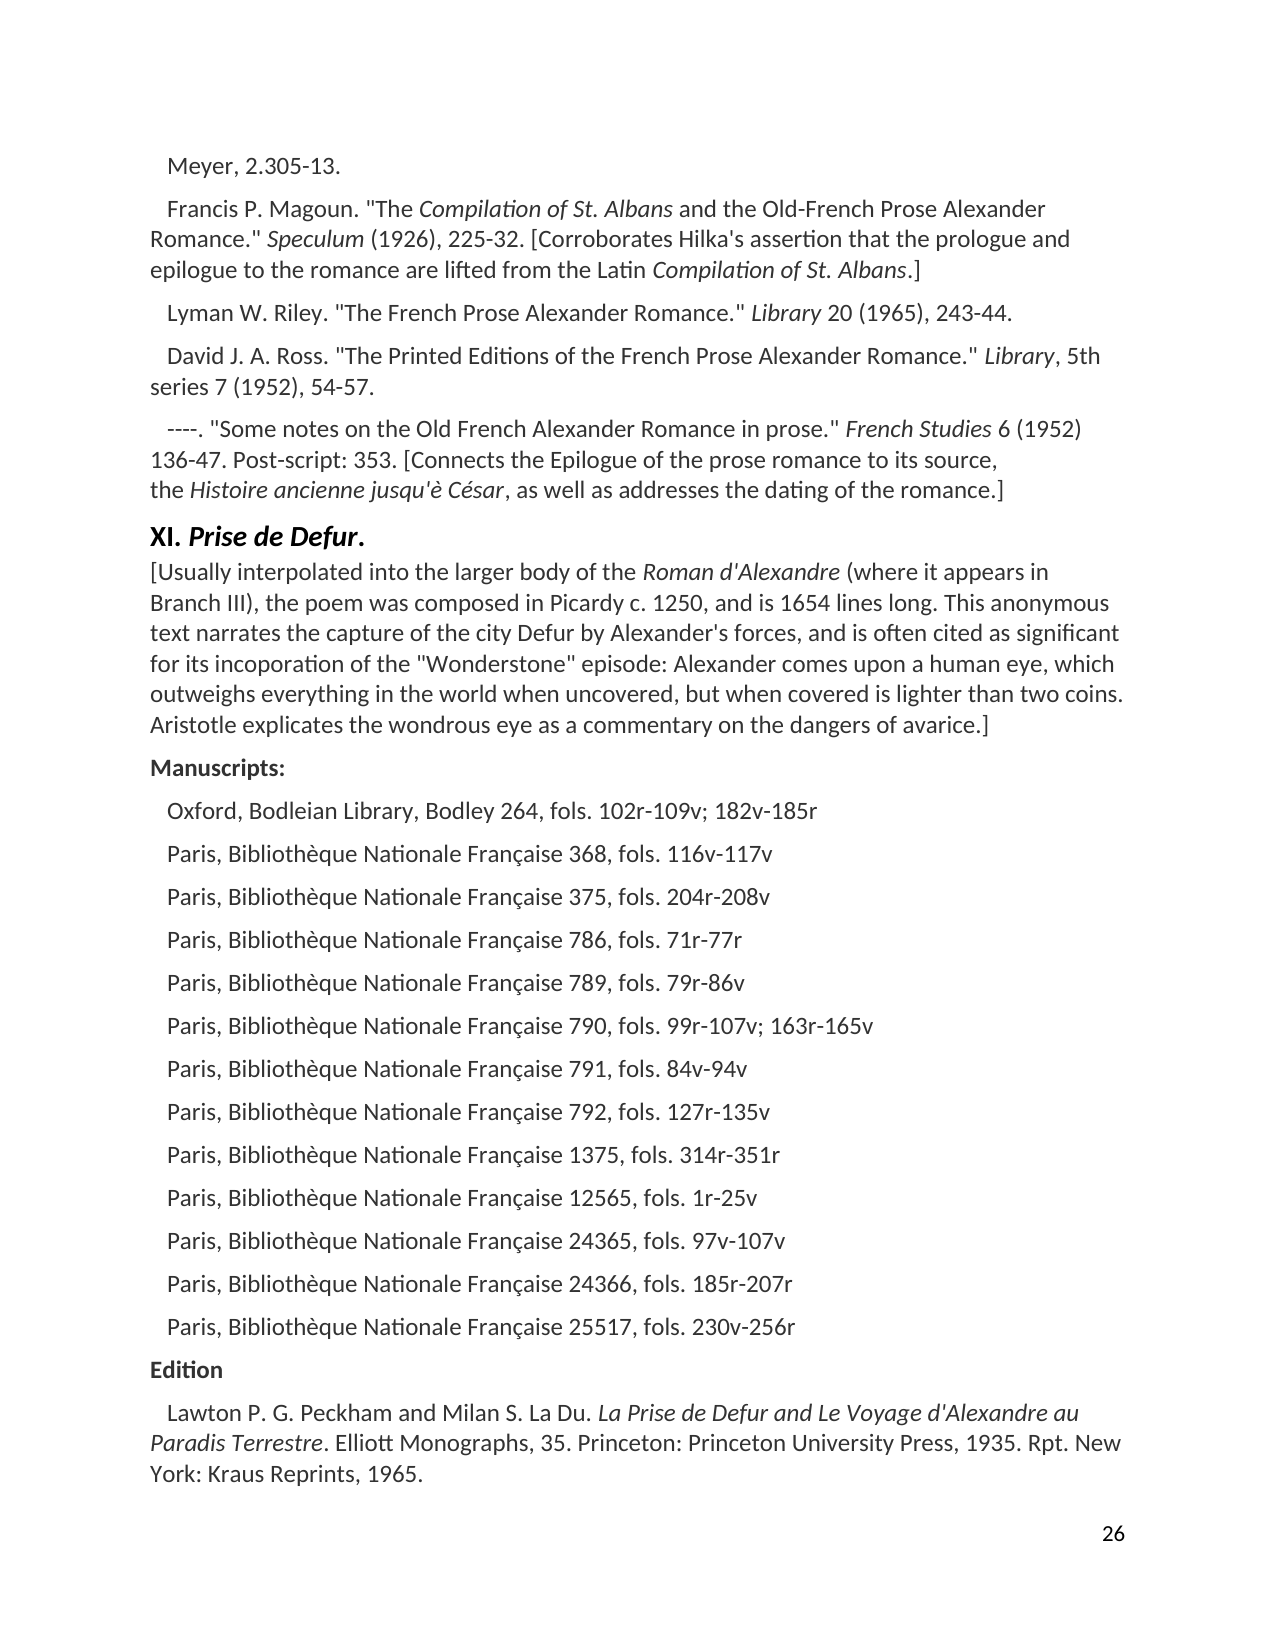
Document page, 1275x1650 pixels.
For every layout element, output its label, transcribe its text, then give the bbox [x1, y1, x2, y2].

text Meyer, 2.305-13. [150, 150, 1125, 181]
text Paris, Bibliothèque Nationale Française 789, fols. 79r-86v [150, 967, 1125, 997]
text Paris, Bibliothèque Nationale Française 791, fols. 84v-94v [150, 1053, 1125, 1083]
text [Usually interpolated into the larger body of the Roman d'Alexandre (where it appears in Branch III), the poem was composed in Picardy c. 1250, and is 1654 lines long. This anonymous text narrates the capture of the city Defur by Alexander's forces, and is often cited as significant for its incoporation of the "Wonderstone" episode: Alexander comes upon a human eye, which outweighs everything in the world when uncovered, but when covered is lighter than two coins. Aristotle explicates the wondrous eye as a commentary on the dangers of avarice.] [150, 556, 1125, 739]
text Paris, Bibliothèque Nationale Française 368, fols. 116v-117v [150, 838, 1125, 868]
text Paris, Bibliothèque Nationale Française 786, fols. 71r-77r [150, 924, 1125, 954]
text Paris, Bibliothèque Nationale Française 375, fols. 204r-208v [150, 881, 1125, 911]
text Francis P. Magoun. "The Compilation of St. Albans and the Old-French Prose Alexander Romance." Speculum (1926), 225-32. [Corroborates Hilka's assertion that the prologue and epilogue to the romance are lifted from the Latin Compilation of St. Albans.] [150, 193, 1125, 284]
text David J. A. Ross. "The Printed Editions of the French Prose Alexander Romance." Library, 5th series 7 (1952), 54-57. [150, 340, 1125, 401]
text Paris, Bibliothèque Nationale Française 25517, fols. 230v-256r [150, 1311, 1125, 1342]
text ----. "Some notes on the Old French Alexander Romance in prose." French Studies 6 (1952) 136-47. Post-script: 353. [Connects the Epilogue of the prose romance to its source, the Histoire ancienne jusqu'è César, as well as addresses the dating of the romance.] [150, 414, 1125, 505]
text Lyman W. Riley. "The French Prose Alexander Romance." Library 20 (1965), 243-44. [150, 297, 1125, 328]
text Paris, Bibliothèque Nationale Française 24365, fols. 97v-107v [150, 1225, 1125, 1256]
text Paris, Bibliothèque Nationale Française 790, fols. 99r-107v; 163r-165v [150, 1010, 1125, 1040]
text Manuscripts: [150, 752, 1125, 782]
text Paris, Bibliothèque Nationale Française 12565, fols. 1r-25v [150, 1182, 1125, 1212]
subtitle XI. Prise de Defur. [150, 518, 1125, 553]
text Paris, Bibliothèque Nationale Française 1375, fols. 314r-351r [150, 1139, 1125, 1169]
text Oxford, Bodleian Library, Bodley 264, fols. 102r-109v; 182v-185r [150, 795, 1125, 825]
text Lawton P. G. Peckham and Milan S. La Du. La Prise de Defur and Le Voyage d'Alexandre au Paradis Terrestre. Elliott Monographs, 35. Princeton: Princeton University Press, 1935. Rpt. New York: Kraus Reprints, 1965. [150, 1397, 1125, 1489]
text Paris, Bibliothèque Nationale Française 792, fols. 127r-135v [150, 1096, 1125, 1126]
text Edition [150, 1354, 1125, 1384]
text Paris, Bibliothèque Nationale Française 24366, fols. 185r-207r [150, 1268, 1125, 1298]
